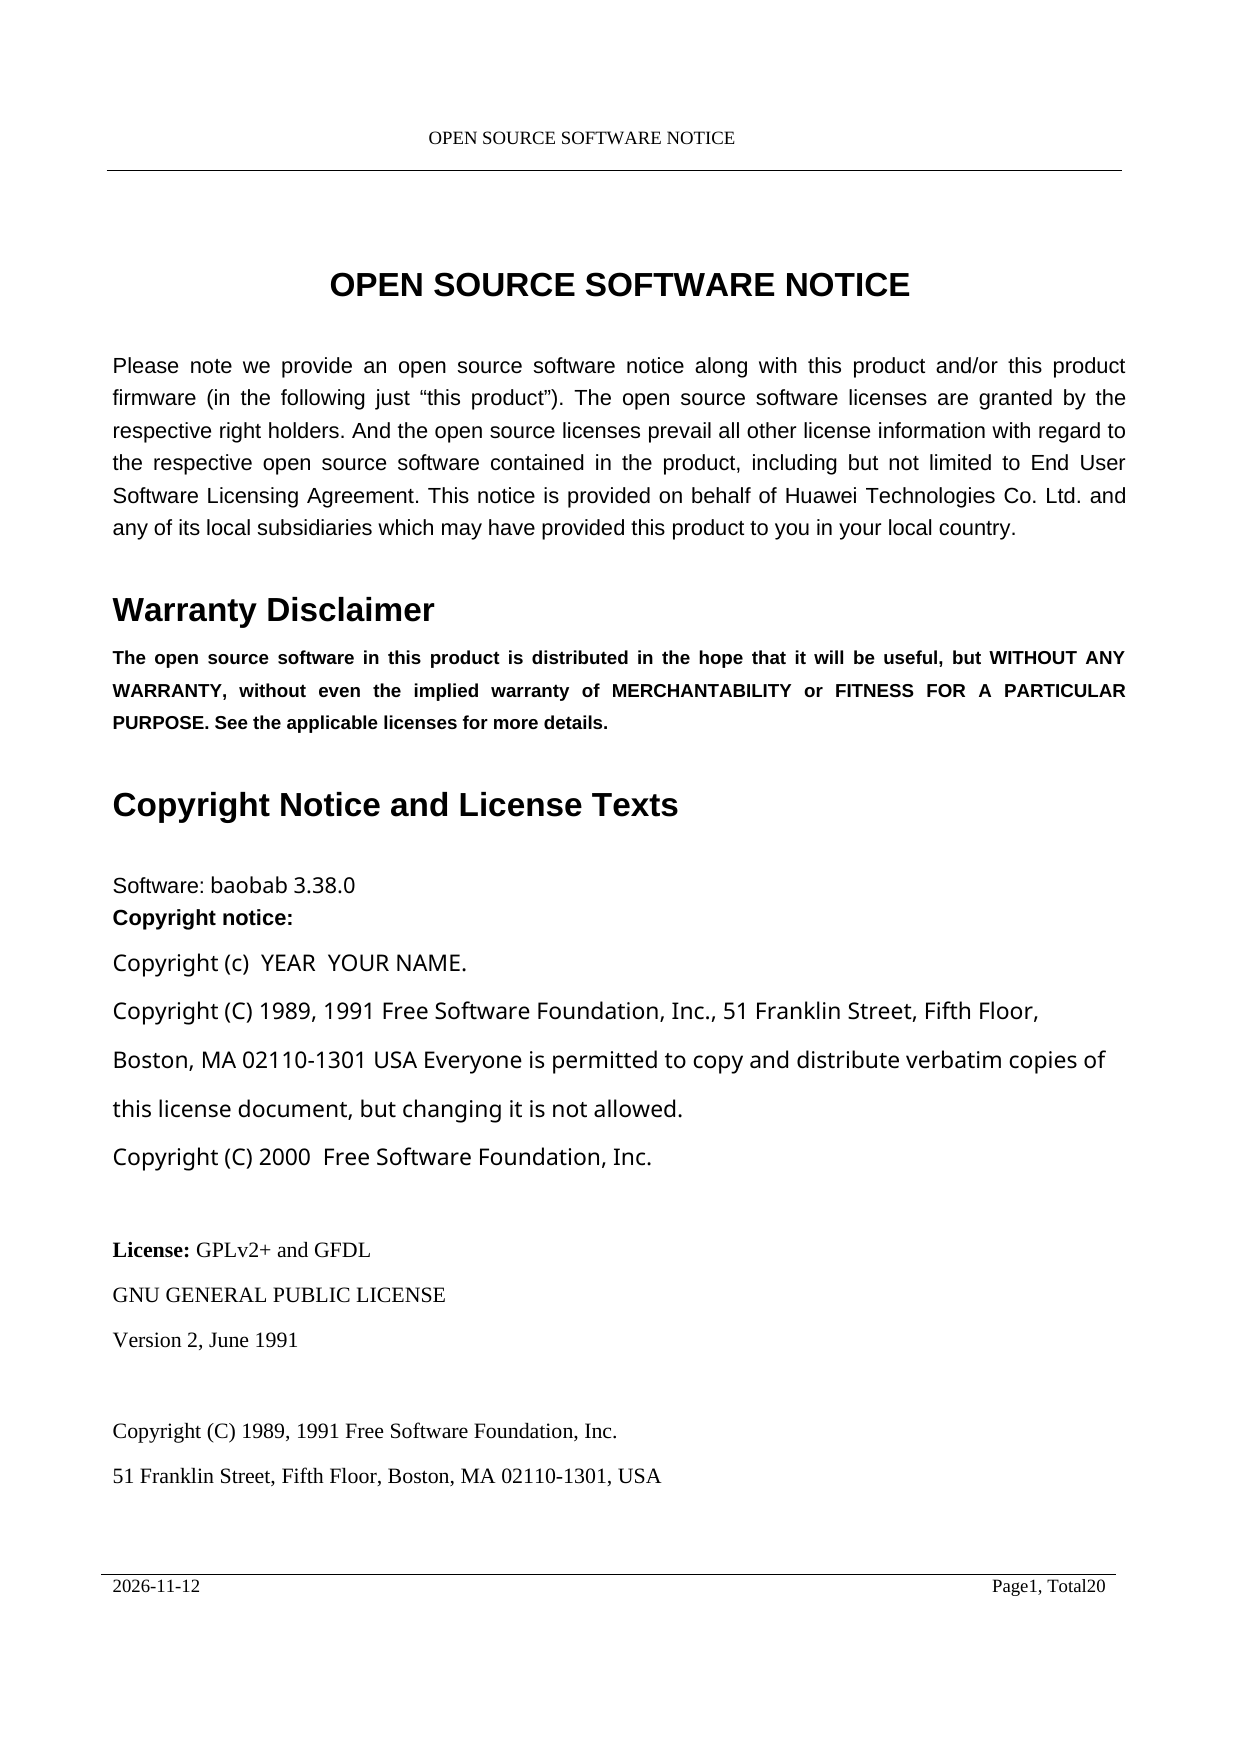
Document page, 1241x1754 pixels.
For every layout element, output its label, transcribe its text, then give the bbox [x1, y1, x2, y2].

text Please note we provide an open source software notice along with this product and/or this product firmware (in the following just “this product”). The open source software licenses are granted by the respective right holders. And the open source licenses prevail all other license information with regard to the respective open source software contained in the product, including but not limited to End User Software Licensing Agreement. This notice is provided on behalf of Huawei Technologies Co. Ltd. and any of its local subsidiaries which may have provided this product to you in your local country. [112, 349, 1128, 544]
text Software: baobab 3.38.0 [112, 869, 1128, 901]
text OPEN SOURCE SOFTWARE NOTICE [112, 251, 1128, 316]
text Warranty Disclaimer [112, 576, 1128, 641]
text Copyright (c) YEAR YOUR NAME. [112, 947, 1128, 979]
text The open source software in this product is distributed in the hope that it will be useful, but WITHOUT ANY WARRANTY, without even the implied warranty of MERCHANTABILITY or FITNESS FOR A PARTICULAR PURPOSE. See the applicable licenses for more details. [112, 641, 1128, 739]
text Copyright (C) 1989, 1991 Free Software Foundation, Inc., 51 Franklin Street, Fifth Floor, Boston, MA 02110-1301 USA Everyone is permitted to copy and distribute verbatim copies of this license document, but changing it is not allowed. [112, 995, 1128, 1125]
text Copyright notice: [112, 901, 1128, 934]
text Copyright Notice and License Texts [112, 771, 1128, 836]
text GNU GENERAL PUBLIC LICENSE [112, 1279, 1128, 1311]
text 51 Franklin Street, Fifth Floor, Boston, MA 02110-1301, USA [112, 1459, 1128, 1492]
text Copyright (C) 1989, 1991 Free Software Foundation, Inc. [112, 1414, 1128, 1446]
text Version 2, June 1991 [112, 1324, 1128, 1356]
text License: GPLv2+ and GFDL [112, 1233, 1128, 1266]
text Copyright (C) 2000 Free Software Foundation, Inc. [112, 1140, 1128, 1173]
